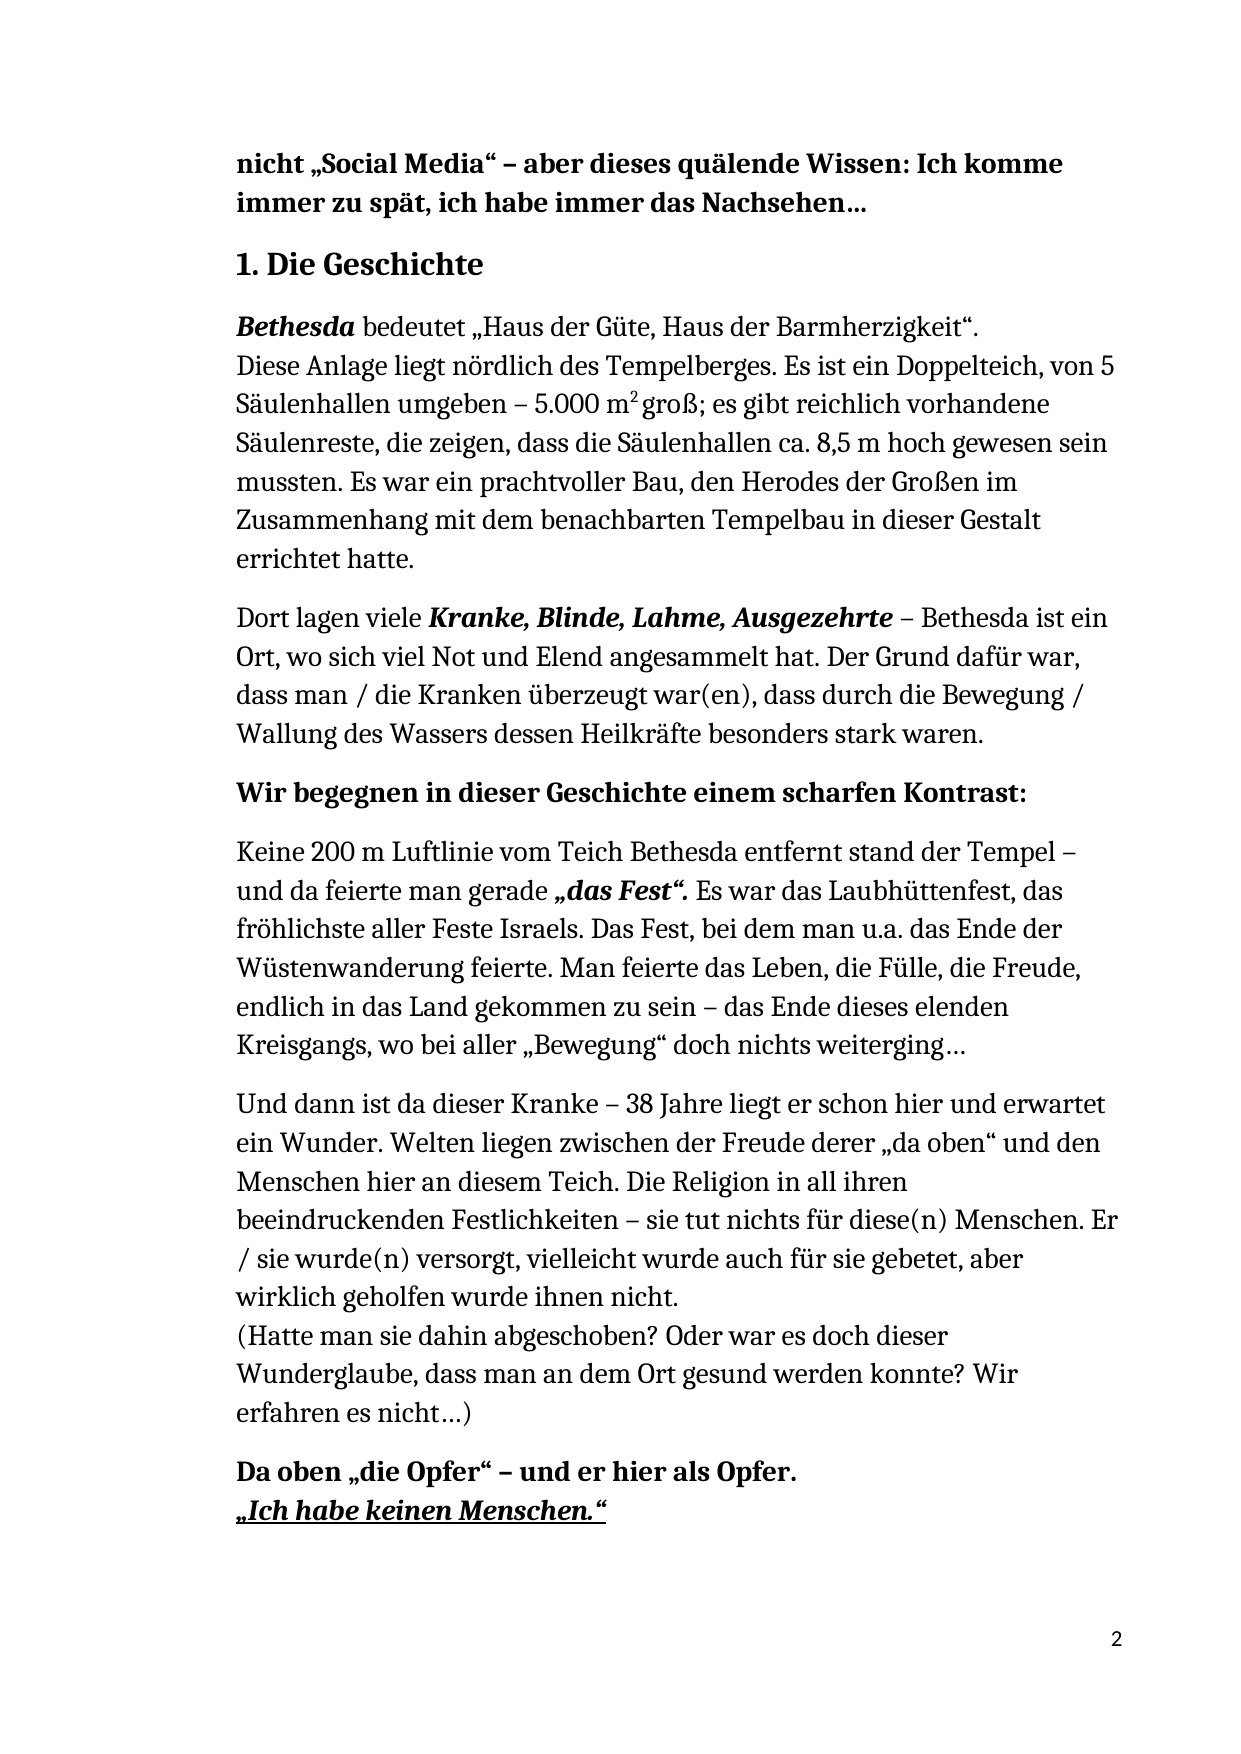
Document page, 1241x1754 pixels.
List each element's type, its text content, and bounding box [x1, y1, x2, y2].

text Da oben „die Opfer“ – und er hier als Opfer. „Ich habe keinen Menschen.“ [236, 1455, 1122, 1527]
text Keine 200 m Luftlinie vom Teich Bethesda entfernt stand der Tempel – und da feierte man gerade „das Fest“. Es war das Laubhüttenfest, das fröhlichste aller Feste Israels. Das Fest, bei dem man u.a. das Ende der Wüstenwanderung feierte. Man feierte das Leben, die Fülle, die Freude, endlich in das Land gekommen zu sein – das Ende dieses elenden Kreisgangs, wo bei aller „Bewegung“ doch nichts weiterging… [236, 836, 1122, 1062]
text Bethesda bedeutet „Haus der Güte, Haus der Barmherzigkeit“. Diese Anlage liegt nördlich des Tempelberges. Es ist ein Doppelteich, von 5 Säulenhallen umgeben – 5.000 m2 groß; es gibt reichlich vorhandene Säulenreste, die zeigen, dass die Säulenhallen ca. 8,5 m hoch gewesen sein mussten. Es war ein prachtvoller Bau, den Herodes der Großen im Zusammenhang mit dem benachbarten Tempelbau in dieser Gestalt errichtet hatte. [236, 311, 1122, 575]
text Dort lagen viele Kranke, Blinde, Lahme, Ausgezehrte – Bethesda ist ein Ort, wo sich viel Not und Elend angesammelt hat. Der Grund dafür war, dass man / die Kranken überzeugt war(en), dass durch die Bewegung / Wallung des Wassers dessen Heilkräfte besonders stark waren. [236, 601, 1122, 750]
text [236, 148, 1122, 220]
text Wir begegnen in dieser Geschichte einem scharfen Kontrast: [236, 776, 1122, 810]
text Und dann ist da dieser Kranke – 38 Jahre liegt er schon hier und erwartet ein Wunder. Welten liegen zwischen der Freude derer „da oben“ und den Menschen hier an diesem Teich. Die Religion in all ihren beeindruckenden Festlichkeiten – sie tut nichts für diese(n) Menschen. Er / sie wurde(n) versorgt, vielleicht wurde auch für sie gebetet, aber wirklich geholfen wurde ihnen nicht. (Hatte man sie dahin abgeschoben? Oder war es doch dieser Wunderglaube, dass man an dem Ort gesund werden konnte? Wir erfahren es nicht…) [236, 1088, 1122, 1429]
text 1. Die Geschichte [236, 246, 1122, 284]
